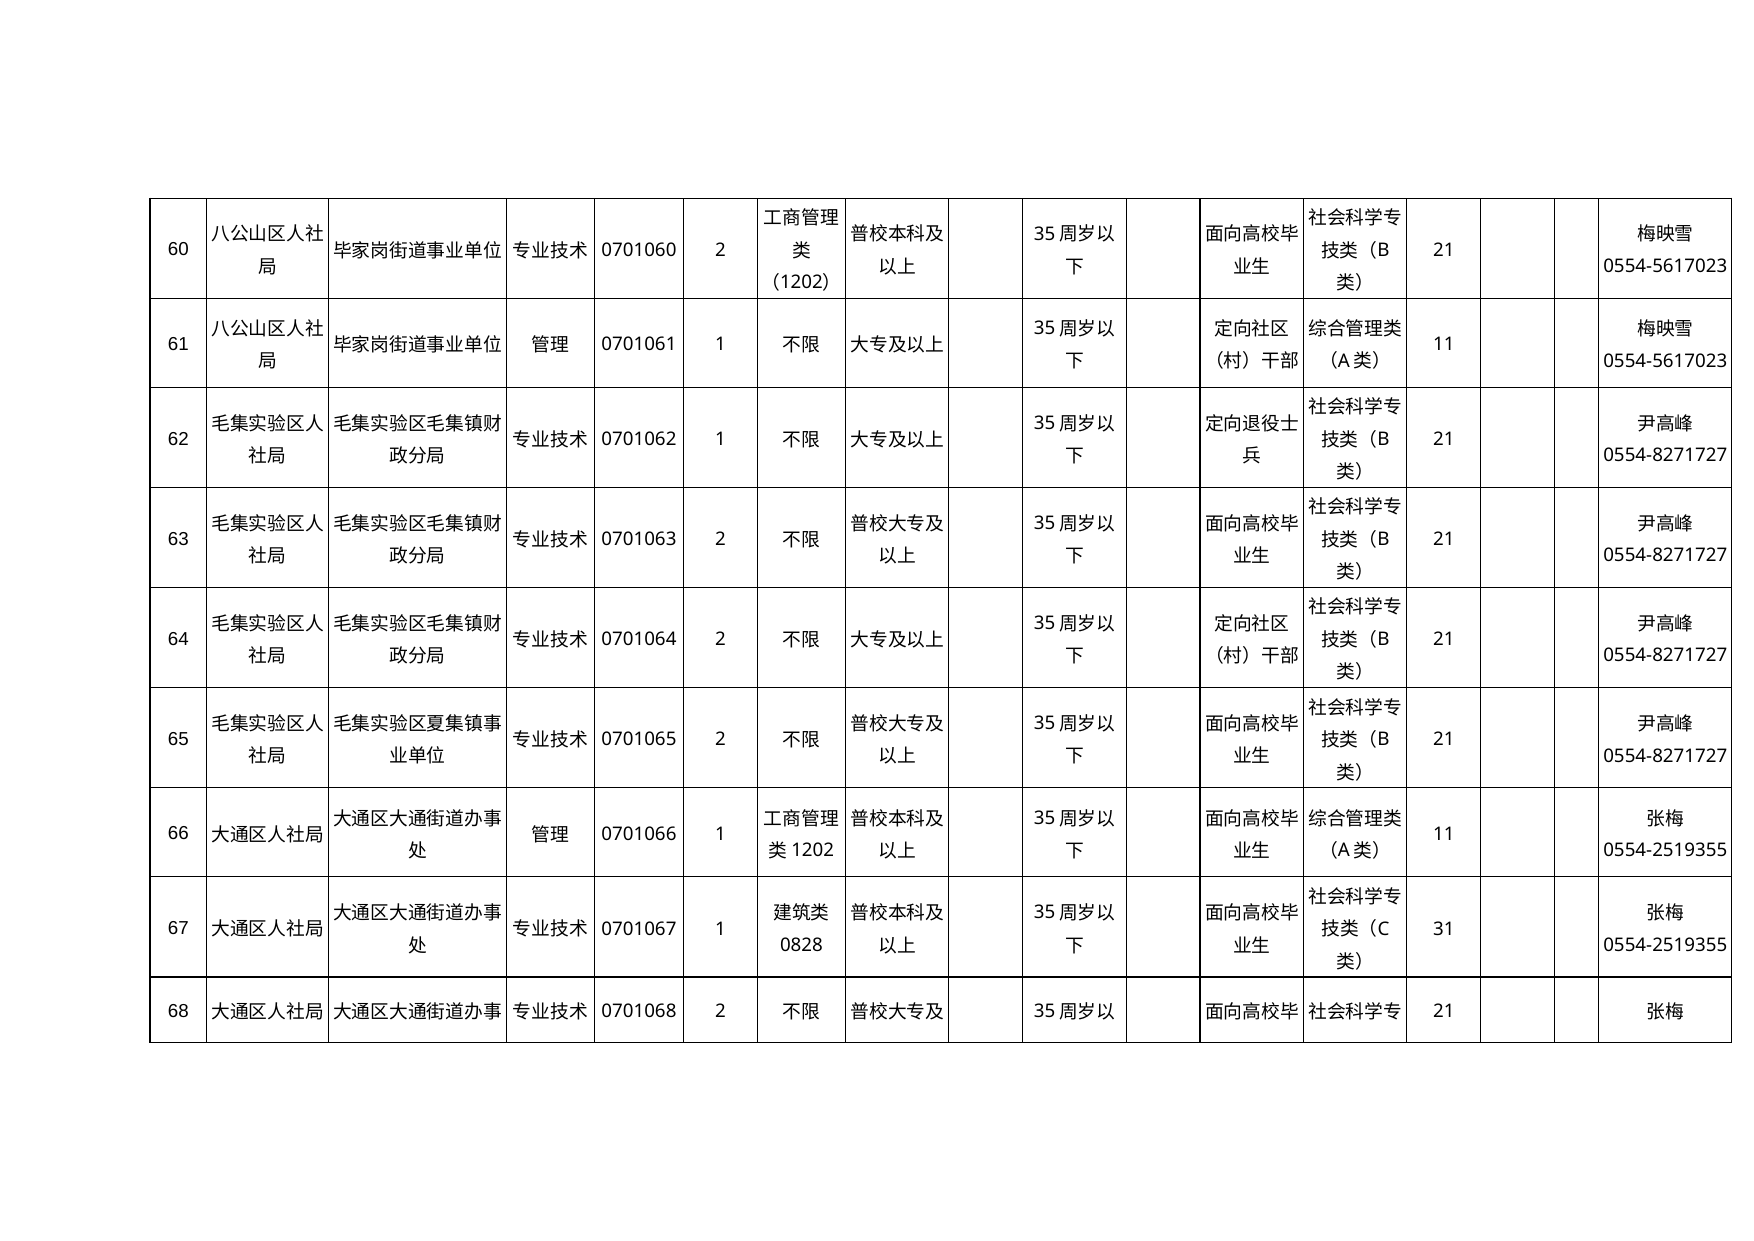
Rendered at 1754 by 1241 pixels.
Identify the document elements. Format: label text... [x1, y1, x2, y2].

table_cell 21 [1407, 488, 1480, 587]
table_cell 67 [151, 877, 206, 976]
table_cell 大专及以上 [846, 299, 948, 387]
table_cell 毛集实验区人社局 [207, 388, 328, 487]
table_cell 11 [1407, 788, 1480, 876]
table_cell 大通区大通街道办事处 [329, 788, 506, 876]
table_cell 梅映雪 0554-5617023 [1599, 199, 1731, 298]
table_cell 八公山区人社局 [207, 199, 328, 298]
table_cell 毛集实验区毛集镇财政分局 [329, 388, 506, 487]
table_cell 大通区人社局 [207, 788, 328, 876]
table_cell 毛集实验区毛集镇财政分局 [329, 588, 506, 687]
table_cell [1481, 688, 1554, 787]
table_cell 35周岁以下 [1023, 688, 1126, 787]
table_cell 专业技术 [507, 688, 594, 787]
table_cell 普校本科及以上 [846, 199, 948, 298]
table_cell 普校大专及以上 [846, 688, 948, 787]
table_cell 0701065 [595, 688, 683, 787]
table_cell 面向高校毕业生 [1201, 978, 1303, 1042]
table_cell 2 [684, 688, 757, 787]
table_cell [1555, 788, 1598, 876]
table_cell 社会科学专技类（B类） [1304, 588, 1406, 687]
table_cell 建筑类0828 [758, 877, 845, 976]
table_cell [949, 488, 1022, 587]
table_cell 毛集实验区人社局 [207, 688, 328, 787]
table_cell 社会科学专技类（B类） [1304, 488, 1406, 587]
table_cell 张梅 0554-2519355 [1599, 978, 1731, 1042]
table_cell 35周岁以下 [1023, 788, 1126, 876]
table_cell 63 [151, 488, 206, 587]
table_cell 毛集实验区人社局 [207, 488, 328, 587]
table_cell [1481, 788, 1554, 876]
table_cell 不限 [758, 299, 845, 387]
table_cell 21 [1407, 199, 1480, 298]
table_cell 35周岁以下 [1023, 388, 1126, 487]
table_cell [949, 199, 1022, 298]
table_cell [1127, 488, 1199, 587]
table_cell 0701068 [595, 978, 683, 1042]
table_cell 62 [151, 388, 206, 487]
table_cell 专业技术 [507, 199, 594, 298]
table_cell 0701066 [595, 788, 683, 876]
table_cell 专业技术 [507, 877, 594, 976]
table_cell 60 [151, 199, 206, 298]
table_cell 2 [684, 199, 757, 298]
table_cell 不限 [758, 388, 845, 487]
table_cell 社会科学专技类（C类） [1304, 877, 1406, 976]
table_cell 社会科学专技类（B类） [1304, 688, 1406, 787]
table_cell 综合管理类（A类） [1304, 299, 1406, 387]
table_cell 工商管理类（1202） [758, 199, 845, 298]
table_cell [949, 588, 1022, 687]
table_cell [949, 688, 1022, 787]
table_cell [1555, 688, 1598, 787]
table_cell 35周岁以下 [1023, 877, 1126, 976]
table_cell 0701063 [595, 488, 683, 587]
table_cell 21 [1407, 978, 1480, 1042]
table_cell 张梅 0554-2519355 [1599, 877, 1731, 976]
table_cell 2 [684, 978, 757, 1042]
table_cell [1127, 877, 1199, 976]
table_cell [1555, 588, 1598, 687]
table_cell 1 [684, 788, 757, 876]
table_cell 定向退役士兵 [1201, 388, 1303, 487]
table_cell 0701062 [595, 388, 683, 487]
table_cell 不限 [758, 488, 845, 587]
table_cell [1481, 877, 1554, 976]
table_cell 21 [1407, 388, 1480, 487]
table_cell 0701064 [595, 588, 683, 687]
table_cell [949, 877, 1022, 976]
table_cell 面向高校毕业生 [1201, 199, 1303, 298]
table_cell 大通区大通街道办事处 [329, 978, 506, 1042]
table_cell 面向高校毕业生 [1201, 877, 1303, 976]
table_cell 专业技术 [507, 388, 594, 487]
table_cell 面向高校毕业生 [1201, 488, 1303, 587]
table_cell 31 [1407, 877, 1480, 976]
table_cell 68 [151, 978, 206, 1042]
table_cell 社会科学专技类（B类） [1304, 978, 1406, 1042]
table_cell 大专及以上 [846, 388, 948, 487]
table_cell 定向社区（村）干部 [1201, 588, 1303, 687]
table_cell 普校本科及以上 [846, 877, 948, 976]
table_cell 1 [684, 388, 757, 487]
table_cell 尹高峰 0554-8271727 [1599, 588, 1731, 687]
table_cell [1127, 588, 1199, 687]
table_cell [1481, 588, 1554, 687]
table_cell 大通区大通街道办事处 [329, 877, 506, 976]
table_cell [1127, 199, 1199, 298]
table_cell 0701067 [595, 877, 683, 976]
table_cell 1 [684, 299, 757, 387]
table_cell [1481, 388, 1554, 487]
table_cell 毕家岗街道事业单位 [329, 199, 506, 298]
table_cell 35周岁以下 [1023, 199, 1126, 298]
table_cell 21 [1407, 688, 1480, 787]
table_cell [1555, 877, 1598, 976]
table_cell 不限 [758, 588, 845, 687]
table_cell 2 [684, 488, 757, 587]
table_cell 尹高峰 0554-8271727 [1599, 688, 1731, 787]
table_cell 专业技术 [507, 978, 594, 1042]
table_cell 65 [151, 688, 206, 787]
table_cell 不限 [758, 978, 845, 1042]
table_cell 毛集实验区毛集镇财政分局 [329, 488, 506, 587]
table_cell 面向高校毕业生 [1201, 788, 1303, 876]
table_cell 面向高校毕业生 [1201, 688, 1303, 787]
table_cell 35周岁以下 [1023, 299, 1126, 387]
table_cell 11 [1407, 299, 1480, 387]
table_cell 张梅 0554-2519355 [1599, 788, 1731, 876]
table_cell 0701060 [595, 199, 683, 298]
table_cell 尹高峰 0554-8271727 [1599, 488, 1731, 587]
table_cell 毕家岗街道事业单位 [329, 299, 506, 387]
table_cell 定向社区（村）干部 [1201, 299, 1303, 387]
table_cell 社会科学专技类（B类） [1304, 388, 1406, 487]
table_cell [1555, 978, 1598, 1042]
table_cell 大专及以上 [846, 588, 948, 687]
table_cell 66 [151, 788, 206, 876]
table_cell 不限 [758, 688, 845, 787]
table_cell 毛集实验区夏集镇事业单位 [329, 688, 506, 787]
table_cell [1127, 788, 1199, 876]
table_cell 61 [151, 299, 206, 387]
table_cell 普校大专及以上 [846, 488, 948, 587]
table_cell 工商管理类1202 [758, 788, 845, 876]
table_cell [1481, 488, 1554, 587]
table_cell 综合管理类（A类） [1304, 788, 1406, 876]
table_cell [1555, 388, 1598, 487]
table_cell [949, 299, 1022, 387]
table_cell 0701061 [595, 299, 683, 387]
table_cell [949, 978, 1022, 1042]
table_cell [1481, 978, 1554, 1042]
table_cell 21 [1407, 588, 1480, 687]
table_cell 普校大专及以上 [846, 978, 948, 1042]
table_cell 大通区人社局 [207, 877, 328, 976]
table_cell 35周岁以下 [1023, 978, 1126, 1042]
table_cell [1127, 978, 1199, 1042]
table_cell 专业技术 [507, 588, 594, 687]
table_cell [1555, 199, 1598, 298]
table_cell [1555, 488, 1598, 587]
table_cell 1 [684, 877, 757, 976]
table_cell 普校本科及以上 [846, 788, 948, 876]
table_cell 大通区人社局 [207, 978, 328, 1042]
table_cell 管理 [507, 299, 594, 387]
table_cell 专业技术 [507, 488, 594, 587]
table_cell [1481, 199, 1554, 298]
table_cell 尹高峰 0554-8271727 [1599, 388, 1731, 487]
table_cell [1481, 299, 1554, 387]
table_cell [949, 788, 1022, 876]
table_cell 35周岁以下 [1023, 488, 1126, 587]
table_cell 64 [151, 588, 206, 687]
table_cell 管理 [507, 788, 594, 876]
table_cell 社会科学专技类（B类） [1304, 199, 1406, 298]
table_cell [1127, 688, 1199, 787]
table_cell [1127, 388, 1199, 487]
table_cell 八公山区人社局 [207, 299, 328, 387]
table_cell 毛集实验区人社局 [207, 588, 328, 687]
table_cell 35周岁以下 [1023, 588, 1126, 687]
table_cell [949, 388, 1022, 487]
table_cell [1127, 299, 1199, 387]
table_cell [1555, 299, 1598, 387]
table_cell 2 [684, 588, 757, 687]
table_cell 梅映雪 0554-5617023 [1599, 299, 1731, 387]
